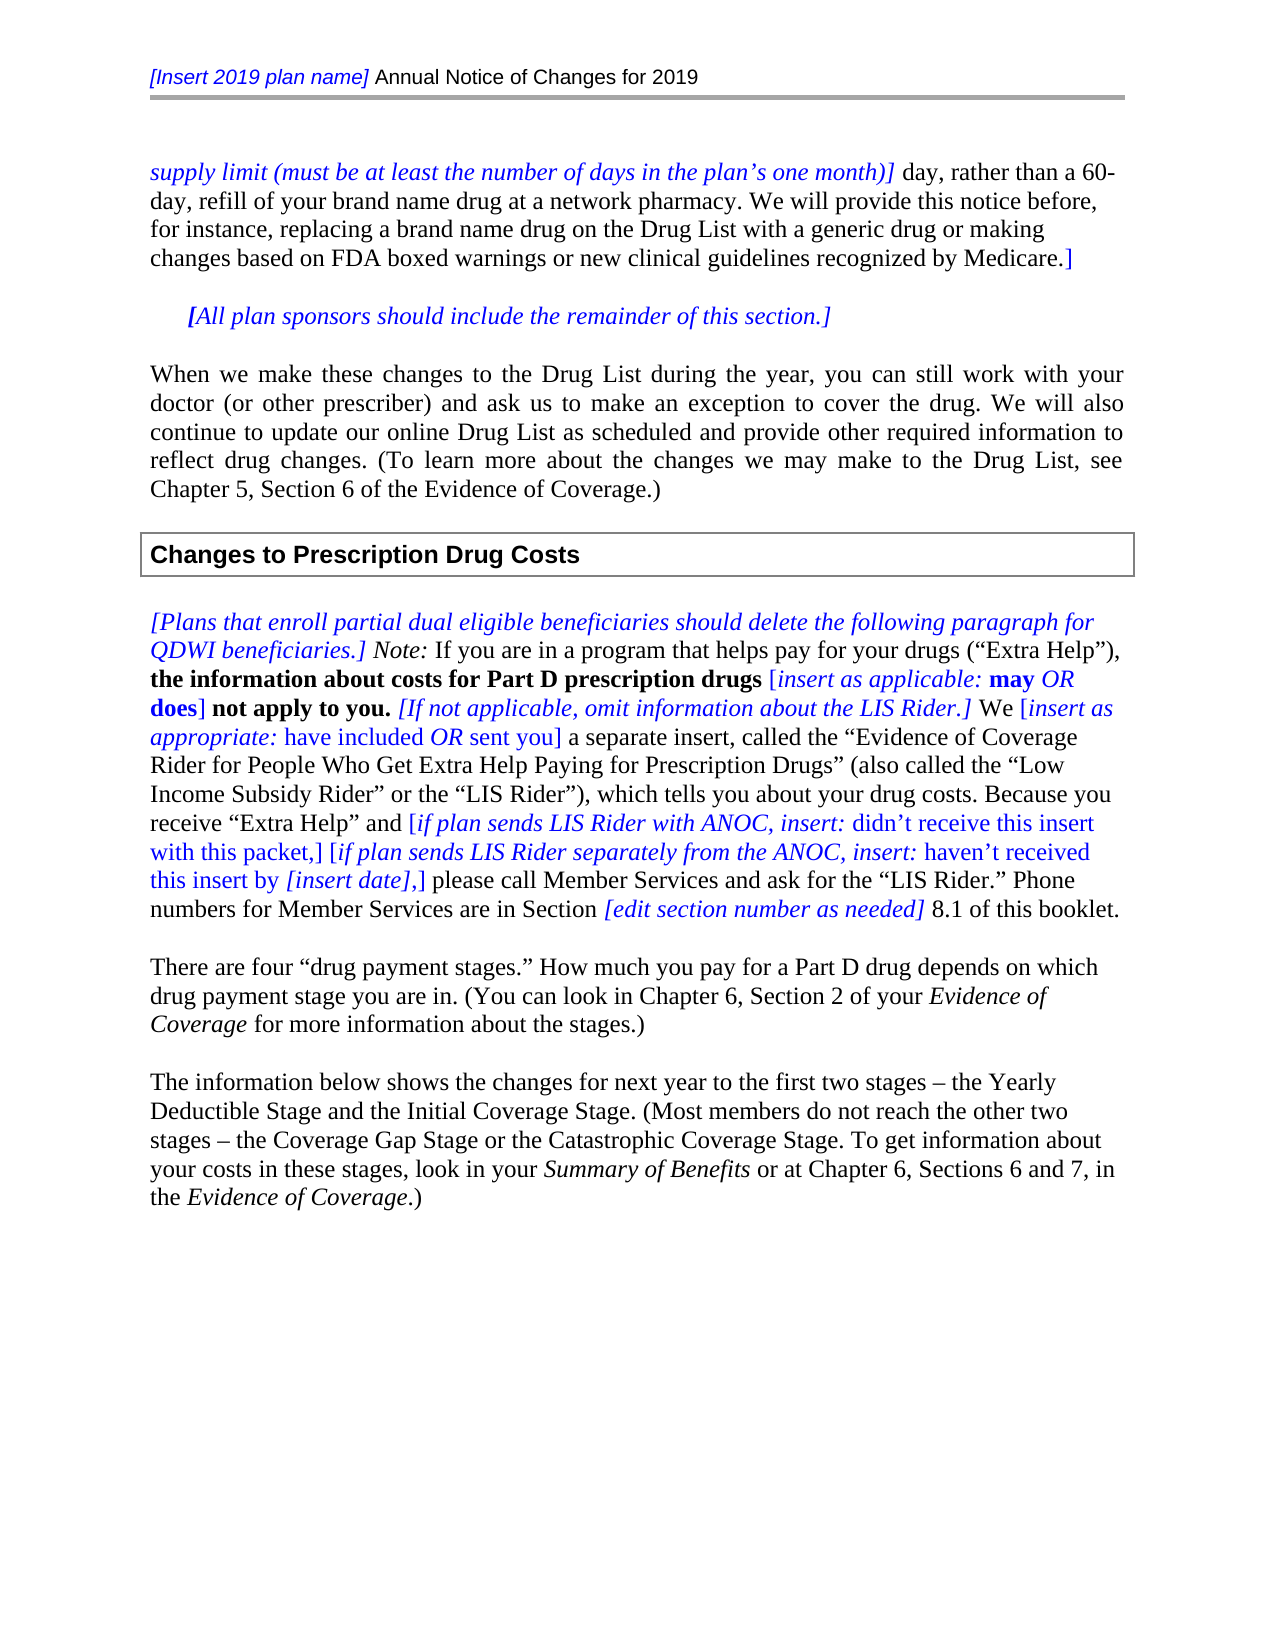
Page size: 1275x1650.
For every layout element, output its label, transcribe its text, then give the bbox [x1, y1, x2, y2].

list [All plan sponsors should include the remainder of this section.] [187, 301, 1125, 330]
text When we make these changes to the Drug List during the year, you can still work with your doctor (or other prescriber) and ask us to make an exception to cover the drug. We will also continue to update our online Drug List as scheduled and provide other required information to reflect drug changes. (To learn more about the changes we may make to the Drug List, see Chapter 5, Section 6 of the Evidence of Coverage.) [150, 359, 1125, 503]
subtitle Changes to Prescription Drug Costs [142, 534, 1133, 575]
text [Plans that enroll partial dual eligible beneficiaries should delete the following paragraph for QDWI beneficiaries.] Note: If you are in a program that helps pay for your drugs (“Extra Help”), the information about costs for Part D prescription drugs [insert as applicable: may OR does] not apply to you. [If not applicable, omit information about the LIS Rider.] We [insert as appropriate: have included OR sent you] a separate insert, called the “Evidence of Coverage Rider for People Who Get Extra Help Paying for Prescription Drugs” (also called the “Low Income Subsidy Rider” or the “LIS Rider”), which tells you about your drug costs. Because you receive “Extra Help” and [if plan sends LIS Rider with ANOC, insert: didn’t receive this insert with this packet,] [if plan sends LIS Rider separately from the ANOC, insert: haven’t received this insert by [insert date],] please call Member Services and ask for the “LIS Rider.” Phone numbers for Member Services are in Section [edit section number as needed] 8.1 of this booklet. [150, 607, 1125, 923]
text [150, 157, 1125, 272]
text The information below shows the changes for next year to the first two stages – the Yearly Deductible Stage and the Initial Coverage Stage. (Most members do not reach the other two stages – the Coverage Gap Stage or the Catastrophic Coverage Stage. To get information about your costs in these stages, look in your Summary of Benefits or at Chapter 6, Sections 6 and 7, in the Evidence of Coverage.) [150, 1067, 1125, 1211]
text There are four “drug payment stages.” How much you pay for a Part D drug depends on which drug payment stage you are in. (You can look in Chapter 6, Section 2 of your Evidence of Coverage for more information about the stages.) [150, 952, 1125, 1038]
